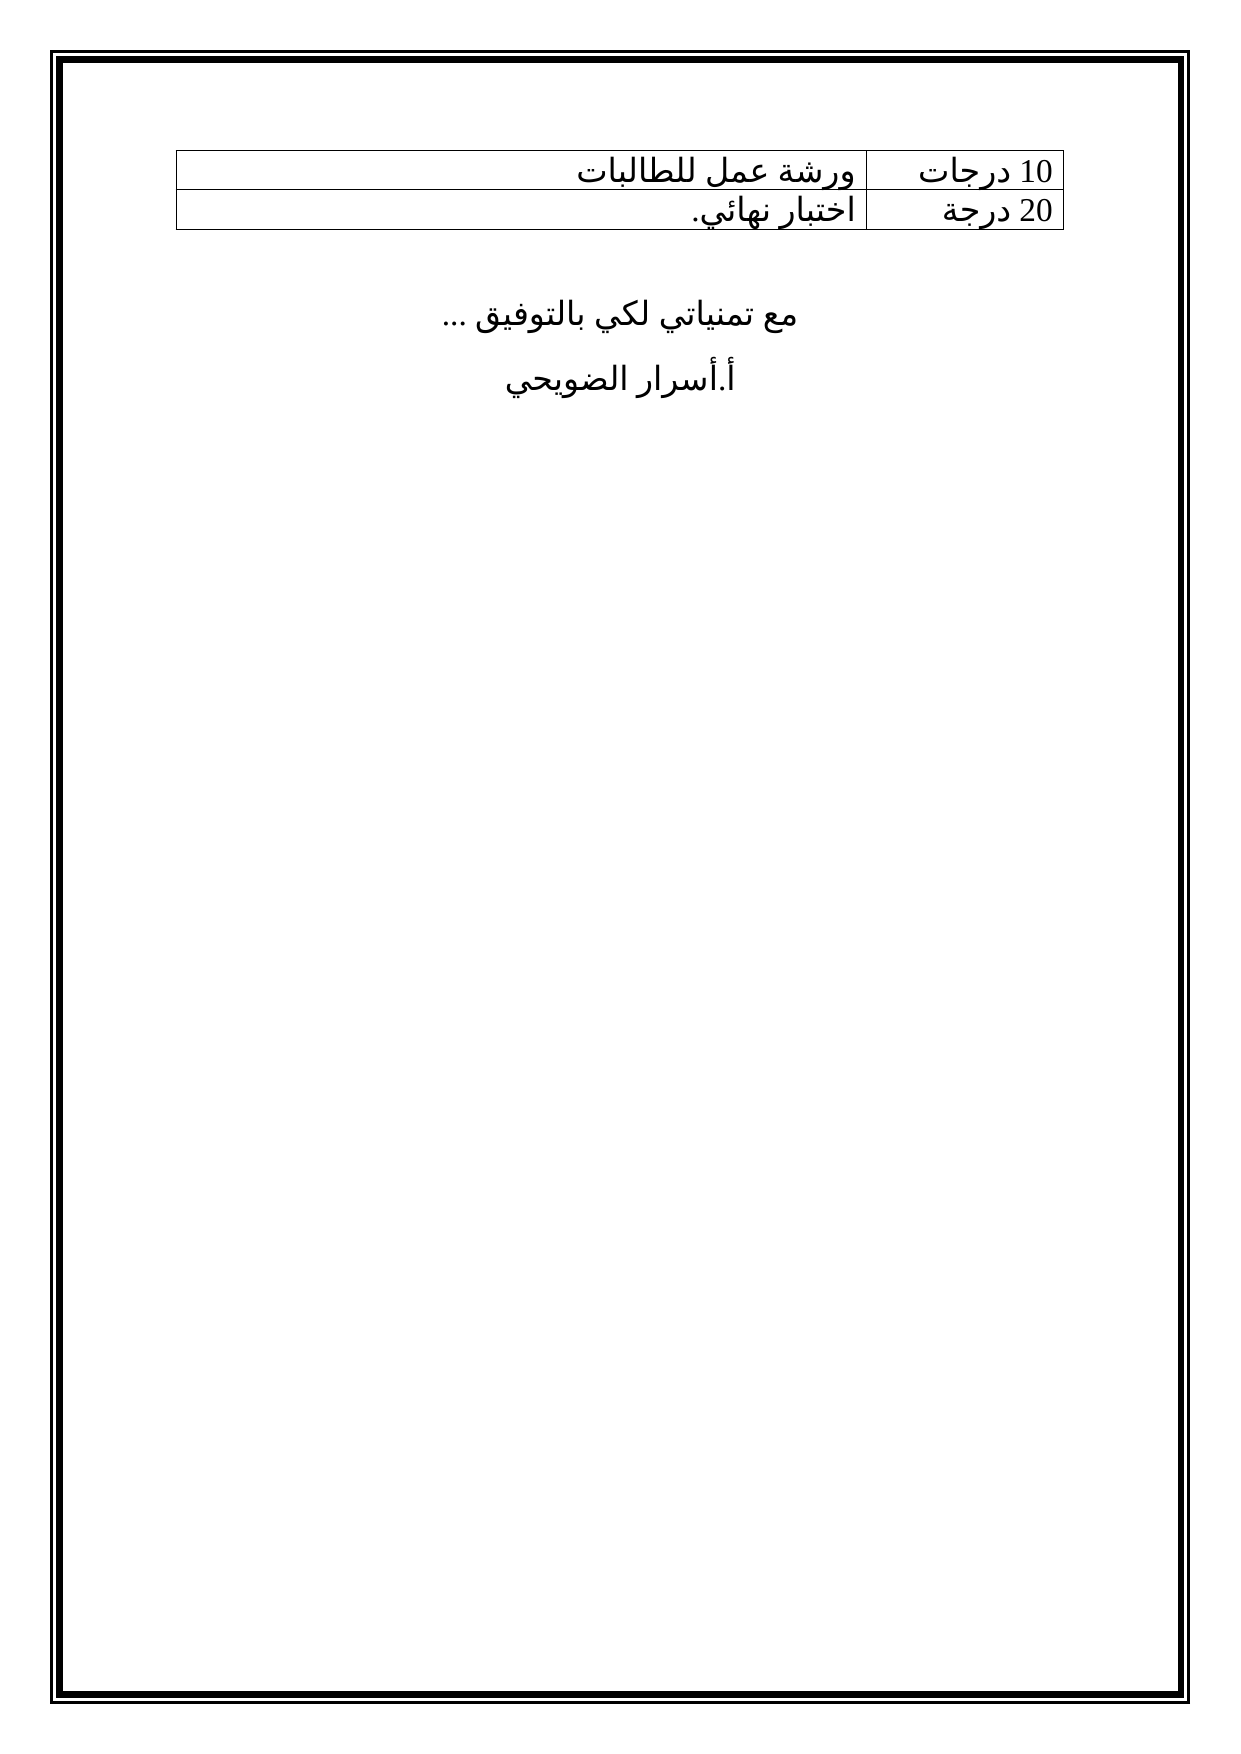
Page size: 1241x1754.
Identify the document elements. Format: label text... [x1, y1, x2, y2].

table_cell اختبار نهائي. [177, 190, 866, 229]
table_cell 20 درجة [867, 190, 1063, 229]
text أ.أسرار الضويحي [187, 359, 1053, 398]
table_cell ورشة عمل للطالبات [177, 151, 866, 189]
text مع تمنياتي لكي بالتوفيق ... [187, 295, 1053, 333]
table_cell 10 درجات [867, 151, 1063, 189]
